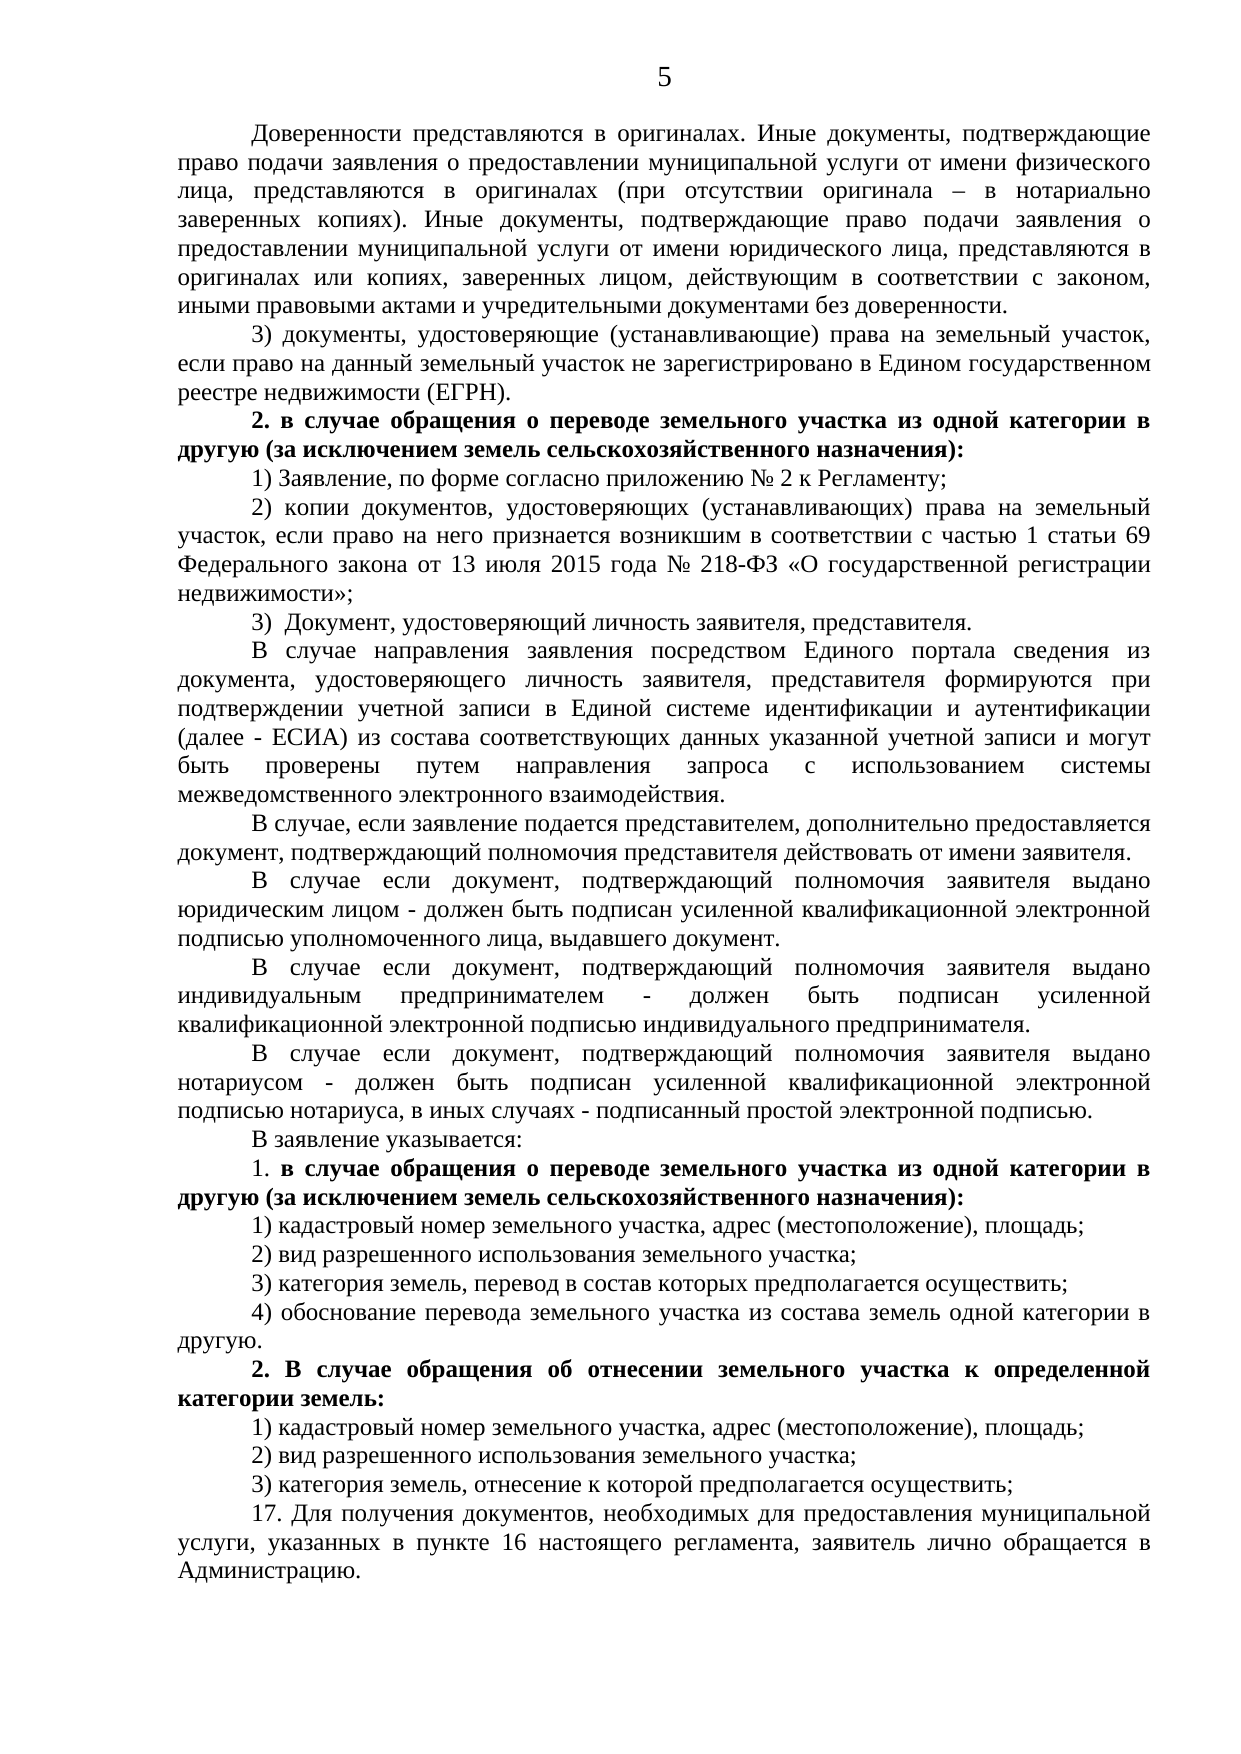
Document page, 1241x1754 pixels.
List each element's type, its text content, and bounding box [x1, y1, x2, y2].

text В заявление указывается: [177, 1124, 1152, 1153]
text 2) вид разрешенного использования земельного участка; [177, 1441, 1152, 1469]
text В случае если документ, подтверждающий полномочия заявителя выдано нотариусом - должен быть подписан усиленной квалификационной электронной подписью нотариуса, в иных случаях - подписанный простой электронной подписью. [177, 1038, 1152, 1124]
text 2) вид разрешенного использования земельного участка; [177, 1239, 1152, 1268]
text 1) кадастровый номер земельного участка, адрес (местоположение), площадь; [177, 1211, 1152, 1239]
text 3) категория земель, отнесение к которой предполагается осуществить; [177, 1469, 1152, 1498]
text 2. в случае обращения о переводе земельного участка из одной категории в другую (за исключением земель сельскохозяйственного назначения): [177, 406, 1152, 463]
text В случае направления заявления посредством Единого портала сведения из документа, удостоверяющего личность заявителя, представителя формируются при подтверждении учетной записи в Единой системе идентификации и аутентификации (далее - ЕСИА) из состава соответствующих данных указанной учетной записи и могут быть проверены путем направления запроса с использованием системы межведомственного электронного взаимодействия. [177, 636, 1152, 808]
text 4) обоснование перевода земельного участка из состава земель одной категории в другую. [177, 1297, 1152, 1354]
text 1) Заявление, по форме согласно приложению № 2 к Регламенту; [177, 463, 1152, 492]
text Доверенности представляются в оригиналах. Иные документы, подтверждающие право подачи заявления о предоставлении муниципальной услуги от имени физического лица, представляются в оригиналах (при отсутствии оригинала – в нотариально заверенных копиях). Иные документы, подтверждающие право подачи заявления о предоставлении муниципальной услуги от имени юридического лица, представляются в оригиналах или копиях, заверенных лицом, действующим в соответствии с законом, иными правовыми актами и учредительными документами без доверенности. [177, 118, 1152, 319]
text 3) категория земель, перевод в состав которых предполагается осуществить; [177, 1268, 1152, 1297]
text 2. В случае обращения об отнесении земельного участка к определенной категории земель: [177, 1354, 1152, 1412]
text 1. в случае обращения о переводе земельного участка из одной категории в другую (за исключением земель сельскохозяйственного назначения): [177, 1153, 1152, 1211]
text 3) документы, удостоверяющие (устанавливающие) права на земельный участок, если право на данный земельный участок не зарегистрировано в Едином государственном реестре недвижимости (ЕГРН). [177, 319, 1152, 406]
text 17. Для получения документов, необходимых для предоставления муниципальной услуги, указанных в пункте 16 настоящего регламента, заявитель лично обращается в Администрацию. [177, 1498, 1152, 1584]
text 1) кадастровый номер земельного участка, адрес (местоположение), площадь; [177, 1412, 1152, 1441]
text В случае, если заявление подается представителем, дополнительно предоставляется документ, подтверждающий полномочия представителя действовать от имени заявителя. [177, 808, 1152, 866]
text В случае если документ, подтверждающий полномочия заявителя выдано юридическим лицом - должен быть подписан усиленной квалификационной электронной подписью уполномоченного лица, выдавшего документ. [177, 866, 1152, 952]
text 2) копии документов, удостоверяющих (устанавливающих) права на земельный участок, если право на него признается возникшим в соответствии с частью 1 статьи 69 Федерального закона от 13 июля 2015 года № 218-ФЗ «О государственной регистрации недвижимости»; [177, 492, 1152, 607]
text В случае если документ, подтверждающий полномочия заявителя выдано индивидуальным предпринимателем - должен быть подписан усиленной квалификационной электронной подписью индивидуального предпринимателя. [177, 952, 1152, 1038]
text 3) Документ, удостоверяющий личность заявителя, представителя. [177, 607, 1152, 636]
